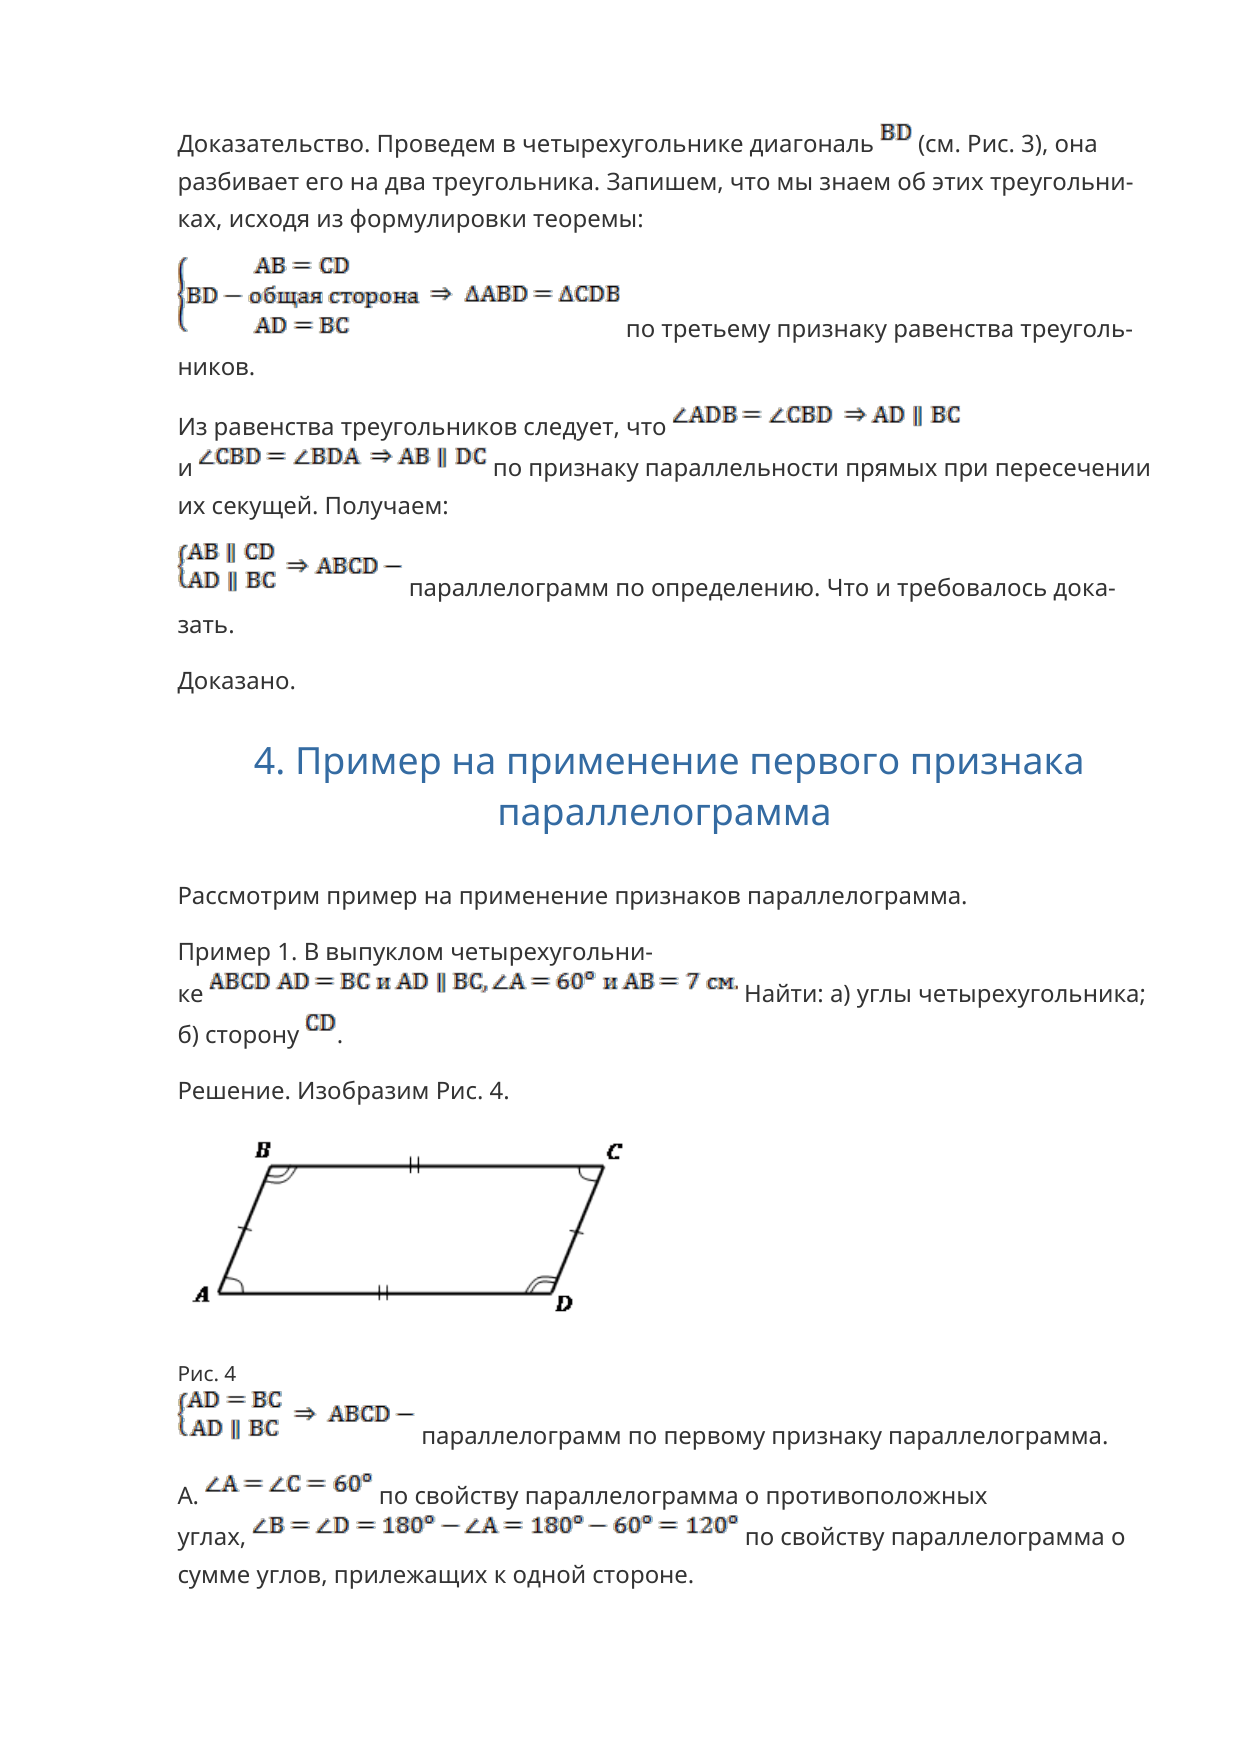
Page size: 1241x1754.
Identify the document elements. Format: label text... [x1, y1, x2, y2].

picture [209, 967, 738, 1002]
text Пример 1. В выпуклом четырехугольнике Найти: а) углы четырехугольника; б) сторону . [177, 930, 1152, 1050]
text параллелограмм по первому признаку параллелограмма. [177, 1388, 1152, 1451]
text Рассмотрим пример на применение признаков параллелограмма. [177, 874, 1152, 911]
picture [177, 1387, 415, 1444]
picture [252, 1511, 739, 1546]
text Доказательство. Проведем в четырехугольнике диагональ (см. Рис. 3), она разбивает его на два треугольника. Запишем, что мы знаем об этих треугольниках, исходя из формулировки теоремы: [177, 118, 1152, 234]
picture [672, 400, 961, 436]
picture [177, 253, 620, 338]
picture [880, 118, 912, 153]
text А. по свойству параллелограмма о противоположных углах, по свойству параллелограмма о сумме углов, прилежащих к одной стороне. [177, 1470, 1152, 1590]
text Доказано. [177, 659, 1152, 697]
text параллелограмм по определению. Что и требовалось доказать. [177, 540, 1152, 641]
picture [205, 1469, 373, 1505]
picture [198, 442, 487, 477]
picture [305, 1008, 337, 1044]
text Решение. Изобразим Рис. 4. [177, 1069, 1152, 1107]
text Из равенства треугольников следует, что и по признаку параллельности прямых при пересечении их секущей. Получаем: [177, 401, 1152, 521]
text 4. Пример на применение первого признака параллелограмма [177, 734, 1152, 836]
picture [177, 1125, 640, 1332]
text Рис. 4 [177, 1350, 1152, 1388]
picture [177, 539, 403, 596]
